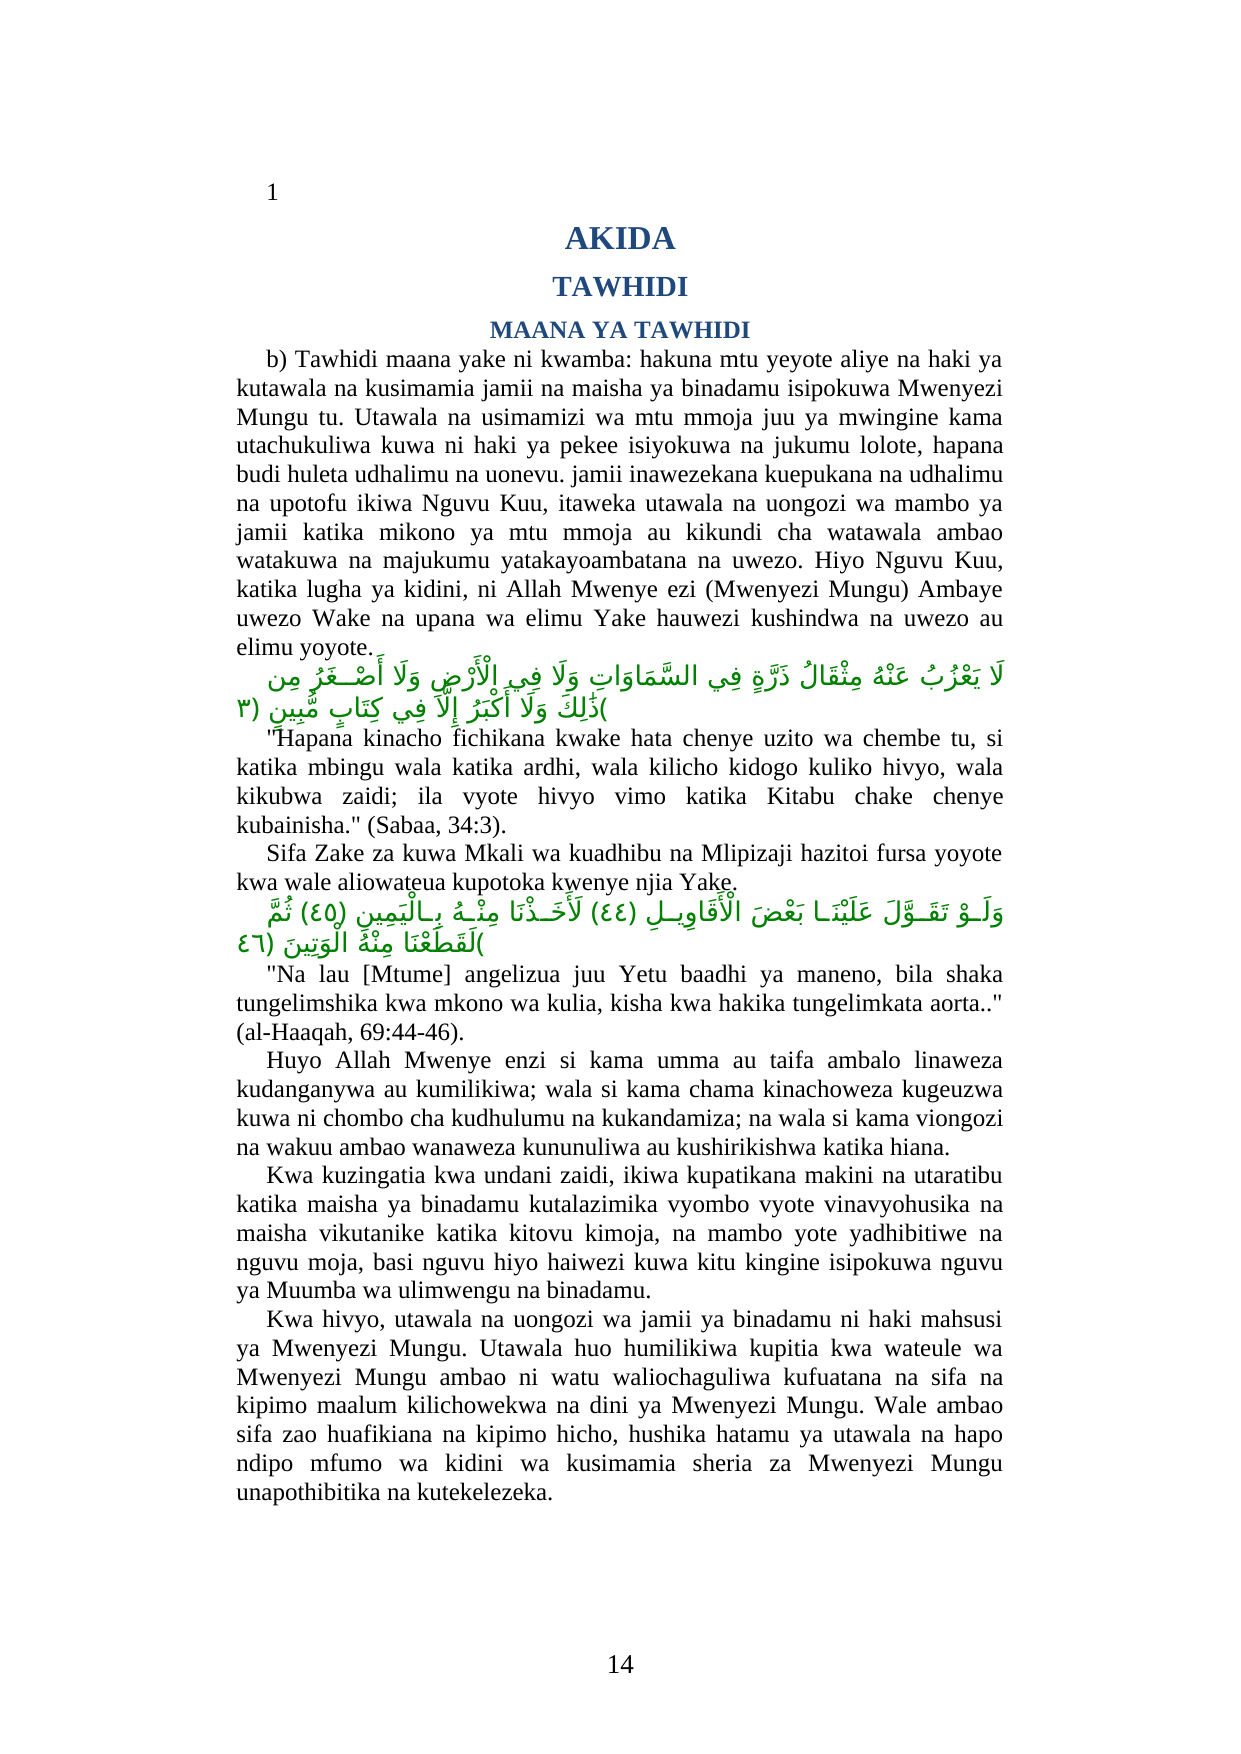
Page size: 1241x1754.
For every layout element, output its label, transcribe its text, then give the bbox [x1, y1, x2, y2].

text 1 [236, 177, 1004, 206]
subtitle TAWHIDI [236, 269, 1004, 303]
text "Na lau [Mtume] angelizua juu Yetu baadhi ya maneno, bila shaka tungelimshika kwa mkono wa kulia, kisha kwa hakika tungelimkata aorta.." (al-Haaqah, 69:44-46). [236, 959, 1004, 1045]
text وَلَوْ تَقَوَّلَ عَلَيْنَا بَعْضَ الْأَقَاوِيلِ ﴿٤٤﴾ لَأَخَذْنَا مِنْهُ بِالْيَمِينِ ﴿٤٥﴾ ثُمَّ لَقَطَعْنَا مِنْهُ الْوَتِينَ ﴿٤٦﴾ [236, 896, 1004, 959]
text Kwa hivyo, utawala na uongozi wa jamii ya binadamu ni haki mahsusi ya Mwenyezi Mungu. Utawala huo humilikiwa kupitia kwa wateule wa Mwenyezi Mungu ambao ni watu waliochaguliwa kufuatana na sifa na kipimo maalum kilichowekwa na dini ya Mwenyezi Mungu. Wale ambao sifa zao huafikiana na kipimo hicho, hushika hatamu ya utawala na hapo ndipo mfumo wa kidini wa kusimamia sheria za Mwenyezi Mungu unapothibitika na kutekelezeka. [236, 1304, 1004, 1505]
text Kwa kuzingatia kwa undani zaidi, ikiwa kupatikana makini na utaratibu katika maisha ya binadamu kutalazimika vyombo vyote vinavyohusika na maisha vikutanike katika kitovu kimoja, na mambo yote yadhibitiwe na nguvu moja, basi nguvu hiyo haiwezi kuwa kitu kingine isipokuwa nguvu ya Muumba wa ulimwengu na binadamu. [236, 1160, 1004, 1304]
subtitle MAANA YA TAWHIDI [236, 315, 1004, 344]
subtitle AKIDA [236, 218, 1004, 257]
text b) Tawhidi maana yake ni kwamba: hakuna mtu yeyote aliye na haki ya kutawala na kusimamia jamii na maisha ya binadamu isipokuwa Mwenyezi Mungu tu. Utawala na usimamizi wa mtu mmoja juu ya mwingine kama utachukuliwa kuwa ni haki ya pekee isiyokuwa na jukumu lolote, hapana budi huleta udhalimu na uonevu. jamii inawezekana kuepukana na udhalimu na upotofu ikiwa Nguvu Kuu, itaweka utawala na uongozi wa mambo ya jamii katika mikono ya mtu mmoja au kikundi cha watawala ambao watakuwa na majukumu yatakayoambatana na uwezo. Hiyo Nguvu Kuu, katika lugha ya kidini, ni Allah Mwenye ezi (Mwenyezi Mungu) Ambaye uwezo Wake na upana wa elimu Yake hauwezi kushindwa na uwezo au elimu yoyote. [236, 344, 1004, 660]
text Sifa Zake za kuwa Mkali wa kuadhibu na Mlipizaji hazitoi fursa yoyote kwa wale aliowateua kupotoka kwenye njia Yake. [236, 838, 1004, 896]
text "Hapana kinacho fichikana kwake hata chenye uzito wa chembe tu, si katika mbingu wala katika ardhi, wala kilicho kidogo kuliko hivyo, wala kikubwa zaidi; ila vyote hivyo vimo katika Kitabu chake chenye kubainisha." (Sabaa, 34:3). [236, 723, 1004, 838]
text لَا يَعْزُبُ عَنْهُ مِثْقَالُ ذَرَّةٍ فِي السَّمَاوَاتِ وَلَا فِي الْأَرْضِ وَلَا أَصْغَرُ مِن ذَٰلِكَ وَلَا أَكْبَرُ إِلَّا فِي كِتَابٍ مُّبِينٍ ﴿٣﴾ [236, 660, 1004, 723]
text Huyo Allah Mwenye enzi si kama umma au taifa ambalo linaweza kudanganywa au kumilikiwa; wala si kama chama kinachoweza kugeuzwa kuwa ni chombo cha kudhulumu na kukandamiza; na wala si kama viongozi na wakuu ambao wanaweza kununuliwa au kushirikishwa katika hiana. [236, 1045, 1004, 1160]
